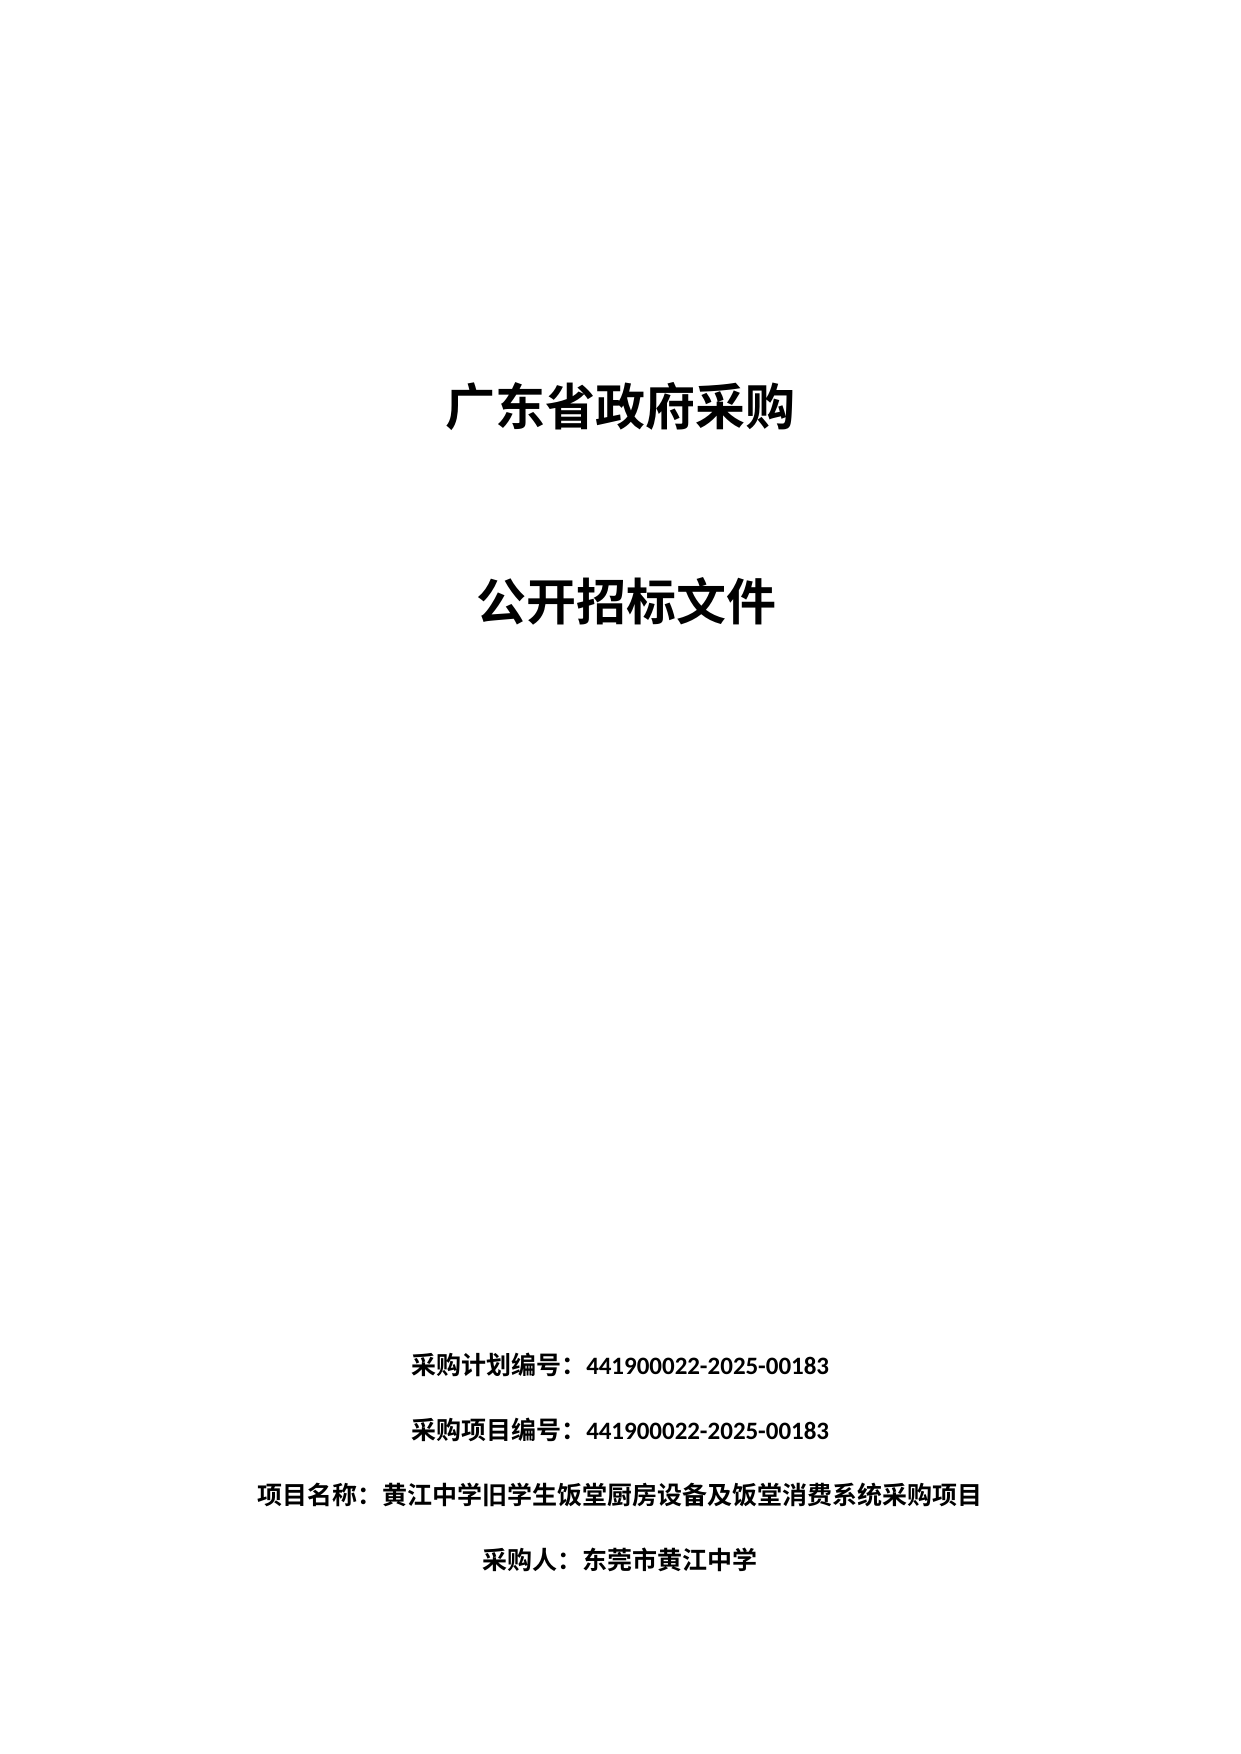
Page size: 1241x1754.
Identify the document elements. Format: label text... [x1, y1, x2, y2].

text 广东省政府采购 [187, 357, 1053, 454]
text 项目名称：黄江中学旧学生饭堂厨房设备及饭堂消费系统采购项目 [187, 1462, 1053, 1527]
text 采购计划编号：441900022-2025-00183 [187, 1332, 1053, 1397]
text 采购项目编号：441900022-2025-00183 [187, 1397, 1053, 1462]
text 公开招标文件 [187, 552, 1053, 1332]
text 采购人：东莞市黄江中学 [187, 1527, 1053, 1592]
